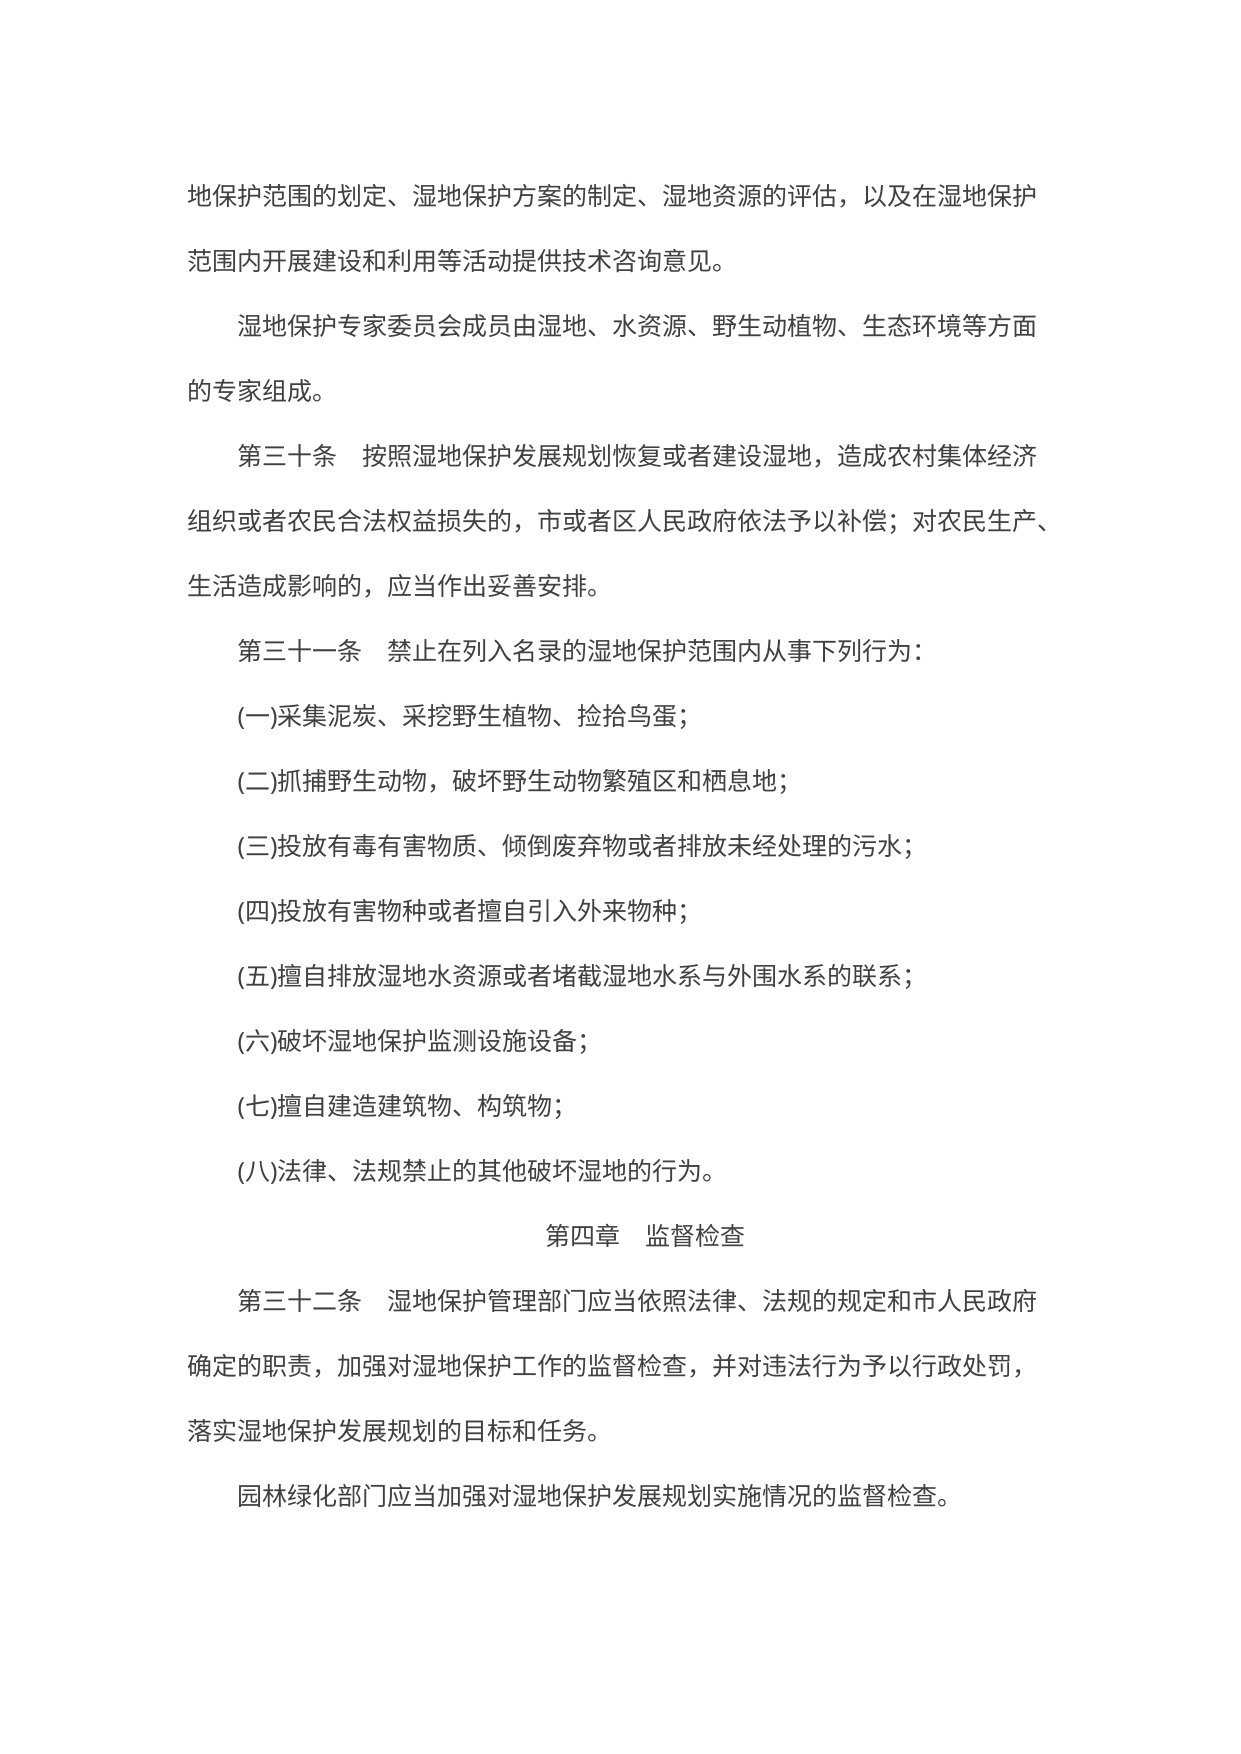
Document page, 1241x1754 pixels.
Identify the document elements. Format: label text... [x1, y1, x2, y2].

text 第四章 监督检查 [187, 1202, 1053, 1267]
text (八)法律、法规禁止的其他破坏湿地的行为。 [187, 1137, 1053, 1202]
text (六)破坏湿地保护监测设施设备； [187, 1007, 1053, 1072]
text 湿地保护专家委员会成员由湿地、水资源、野生动植物、生态环境等方面的专家组成。 [187, 292, 1053, 422]
text 第三十二条 湿地保护管理部门应当依照法律、法规的规定和市人民政府确定的职责，加强对湿地保护工作的监督检查，并对违法行为予以行政处罚，落实湿地保护发展规划的目标和任务。 [187, 1267, 1053, 1462]
text (一)采集泥炭、采挖野生植物、捡拾鸟蛋； [187, 682, 1053, 747]
text 第三十条 按照湿地保护发展规划恢复或者建设湿地，造成农村集体经济组织或者农民合法权益损失的，市或者区人民政府依法予以补偿；对农民生产、生活造成影响的，应当作出妥善安排。 [187, 422, 1053, 617]
text (七)擅自建造建筑物、构筑物； [187, 1072, 1053, 1137]
text (五)擅自排放湿地水资源或者堵截湿地水系与外围水系的联系； [187, 942, 1053, 1007]
text 第三十一条 禁止在列入名录的湿地保护范围内从事下列行为： [187, 617, 1053, 682]
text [187, 162, 1053, 292]
text (四)投放有害物种或者擅自引入外来物种； [187, 877, 1053, 942]
text (三)投放有毒有害物质、倾倒废弃物或者排放未经处理的污水； [187, 812, 1053, 877]
text 园林绿化部门应当加强对湿地保护发展规划实施情况的监督检查。 [187, 1462, 1053, 1527]
text (二)抓捕野生动物，破坏野生动物繁殖区和栖息地； [187, 747, 1053, 812]
